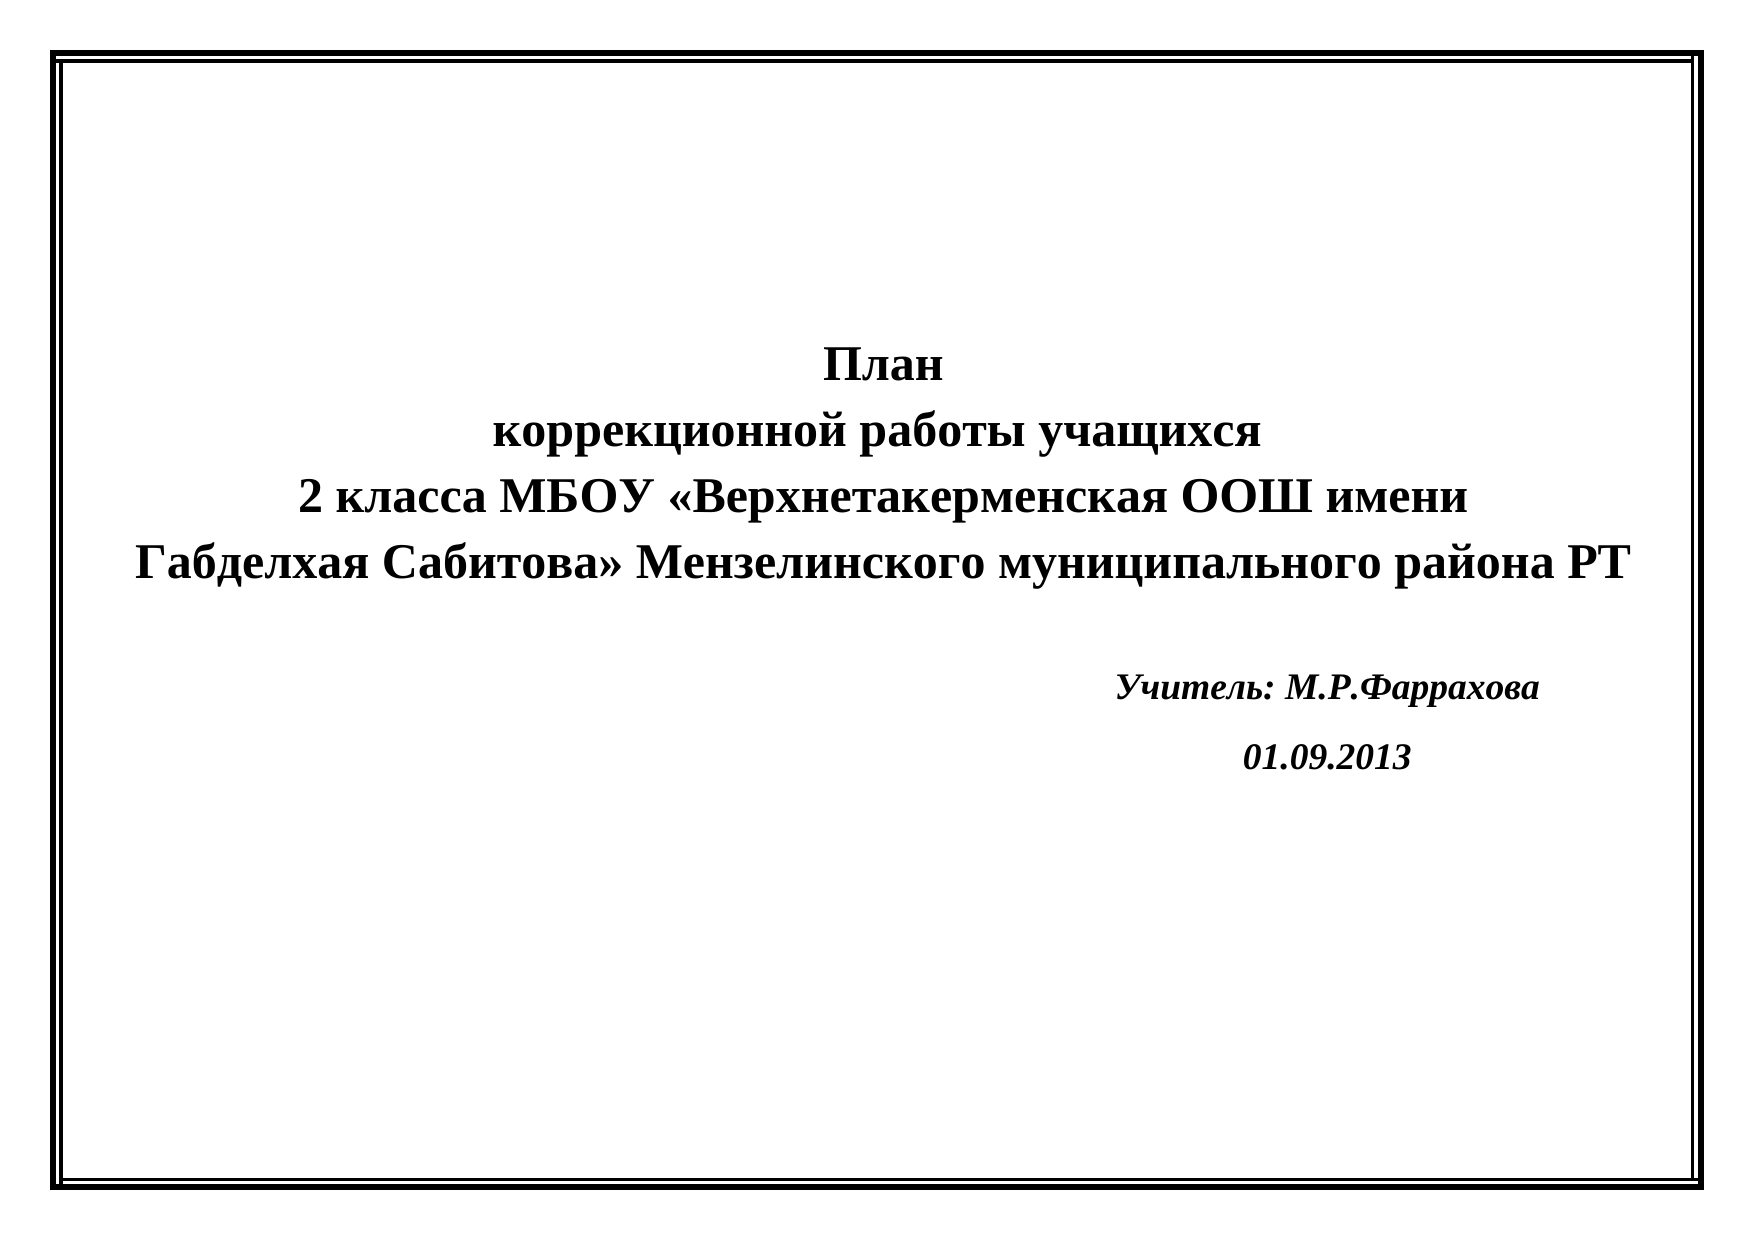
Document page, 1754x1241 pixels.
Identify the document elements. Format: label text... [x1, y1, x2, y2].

text 2 класса МБОУ «Верхнетакерменская ООШ имени [75, 466, 1679, 523]
text 01.09.2013 [75, 734, 1679, 778]
text Габделхая Сабитова» Мензелинского муниципального района РТ [75, 532, 1679, 589]
text План [75, 334, 1679, 391]
text Учитель: М.Р.Фаррахова [75, 664, 1679, 707]
text коррекционной работы учащихся [75, 400, 1679, 457]
